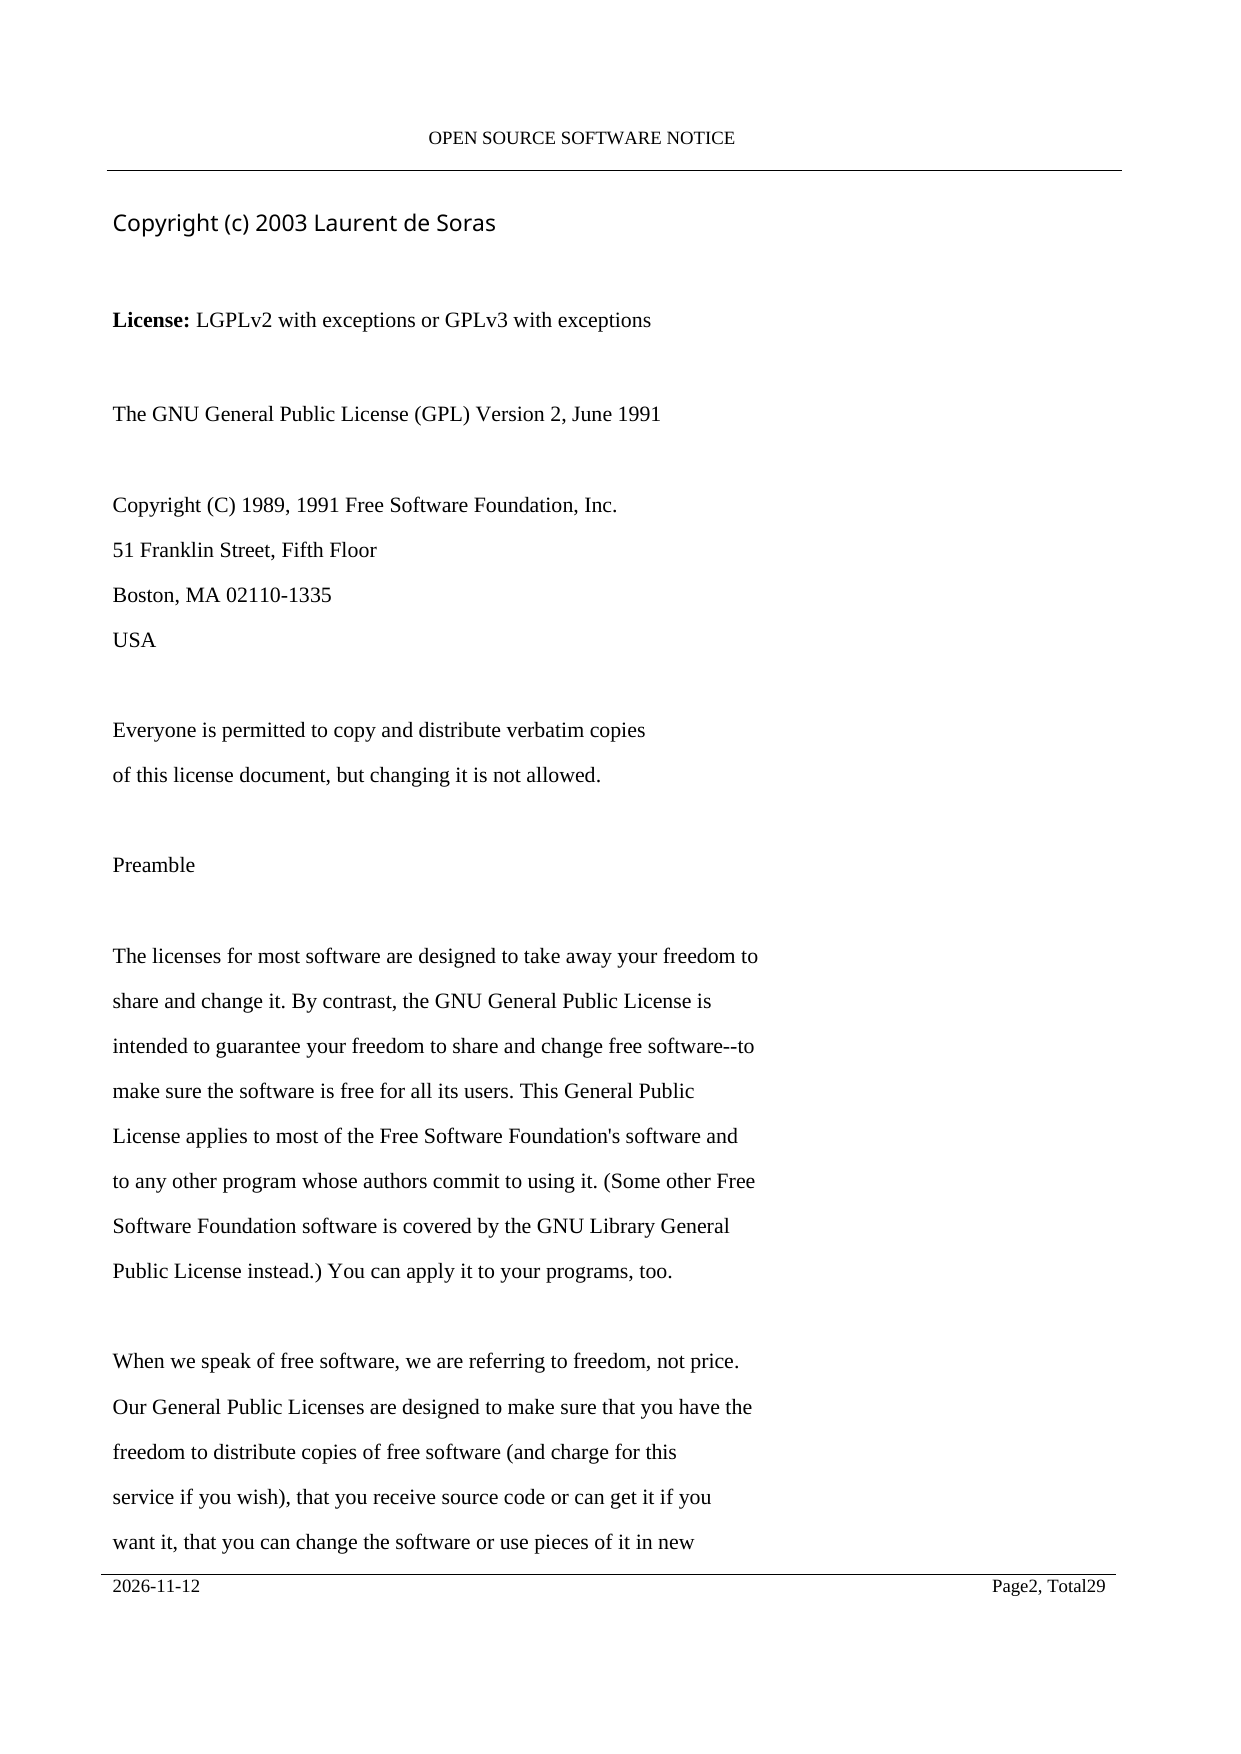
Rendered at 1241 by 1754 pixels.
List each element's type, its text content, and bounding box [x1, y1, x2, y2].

text Preamble [112, 849, 1128, 881]
text The GNU General Public License (GPL) Version 2, June 1991 [112, 349, 1128, 430]
text Our General Public Licenses are designed to make sure that you have the [112, 1390, 1128, 1422]
text share and change it. By contrast, the GNU General Public License is [112, 984, 1128, 1017]
text License: LGPLv2 with exceptions or GPLv3 with exceptions [112, 304, 1128, 336]
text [112, 206, 1128, 288]
text Software Foundation software is covered by the GNU Library General [112, 1209, 1128, 1242]
text Boston, MA 02110-1335 [112, 578, 1128, 611]
text of this license document, but changing it is not allowed. [112, 758, 1128, 791]
text The licenses for most software are designed to take away your freedom to [112, 939, 1128, 971]
text make sure the software is free for all its users. This General Public [112, 1074, 1128, 1107]
text License applies to most of the Free Software Foundation's software and [112, 1119, 1128, 1152]
text Copyright (C) 1989, 1991 Free Software Foundation, Inc. [112, 488, 1128, 520]
text want it, that you can change the software or use pieces of it in new [112, 1525, 1128, 1558]
text to any other program whose authors commit to using it. (Some other Free [112, 1164, 1128, 1197]
text Public License instead.) You can apply it to your programs, too. [112, 1255, 1128, 1287]
text service if you wish), that you receive source code or can get it if you [112, 1480, 1128, 1513]
text When we speak of free software, we are referring to freedom, not price. [112, 1345, 1128, 1377]
text Everyone is permitted to copy and distribute verbatim copies [112, 713, 1128, 746]
text 51 Franklin Street, Fifth Floor [112, 533, 1128, 566]
text intended to guarantee your freedom to share and change free software--to [112, 1029, 1128, 1062]
text freedom to distribute copies of free software (and charge for this [112, 1435, 1128, 1468]
text USA [112, 623, 1128, 656]
